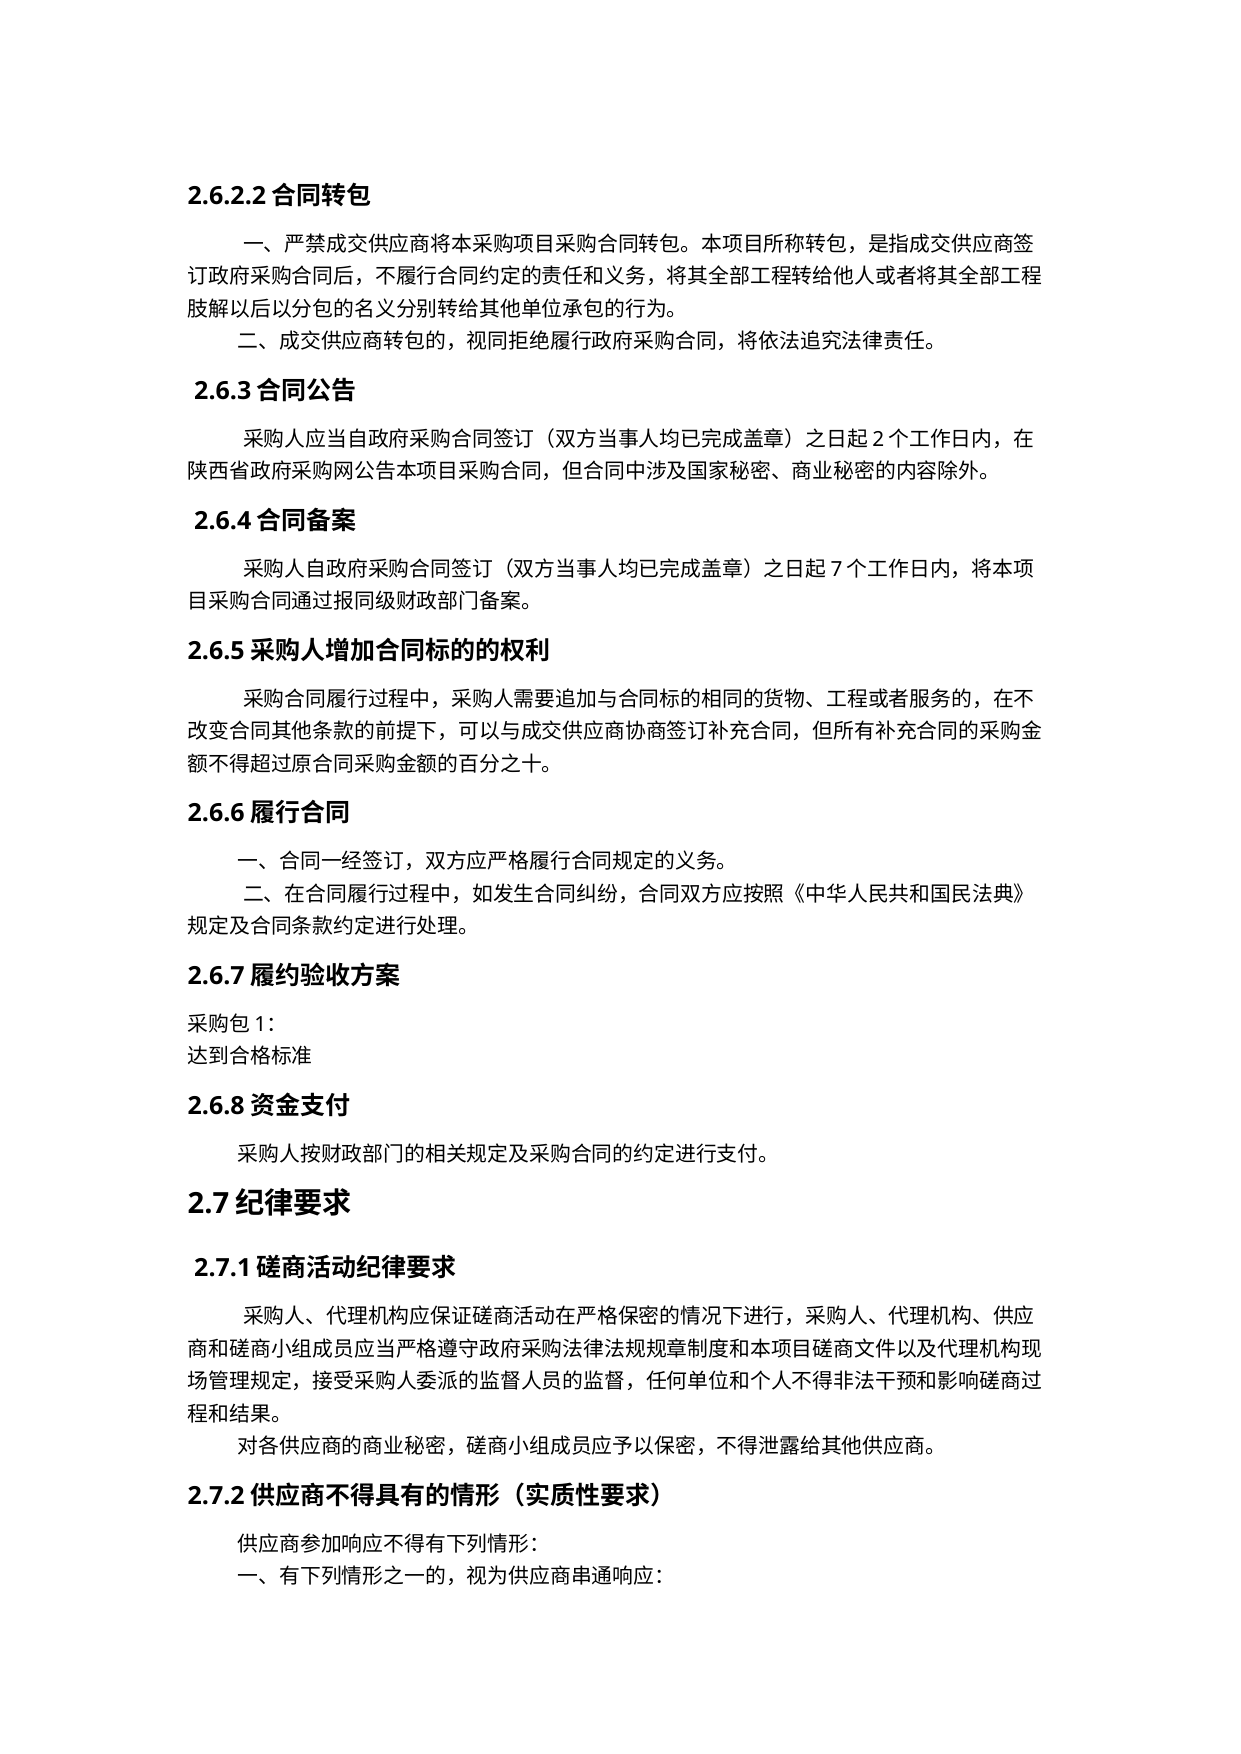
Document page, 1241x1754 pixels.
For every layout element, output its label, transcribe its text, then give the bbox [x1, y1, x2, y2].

text 采购人自政府采购合同签订（双方当事人均已完成盖章）之日起7个工作日内，将本项目采购合同通过报同级财政部门备案。 [187, 552, 1053, 617]
text 达到合格标准 [187, 1039, 1053, 1072]
text 2.6.6履行合同 [187, 779, 1053, 844]
text 供应商参加响应不得有下列情形： [187, 1527, 1053, 1559]
text 2.6.2.2合同转包 [187, 162, 1053, 227]
text 一、合同一经签订，双方应严格履行合同规定的义务。 [187, 844, 1053, 877]
text 2.7.2供应商不得具有的情形（实质性要求） [187, 1462, 1053, 1527]
text 2.7.1磋商活动纪律要求 [187, 1234, 1053, 1299]
text 对各供应商的商业秘密，磋商小组成员应予以保密，不得泄露给其他供应商。 [187, 1429, 1053, 1462]
text 2.6.4合同备案 [187, 487, 1053, 552]
text 2.6.3合同公告 [187, 357, 1053, 422]
text 采购人、代理机构应保证磋商活动在严格保密的情况下进行，采购人、代理机构、供应商和磋商小组成员应当严格遵守政府采购法律法规规章制度和本项目磋商文件以及代理机构现场管理规定，接受采购人委派的监督人员的监督，任何单位和个人不得非法干预和影响磋商过程和结果。 [187, 1299, 1053, 1429]
text 一、有下列情形之一的，视为供应商串通响应： [187, 1559, 1053, 1592]
text 2.6.8资金支付 [187, 1072, 1053, 1137]
text 采购人应当自政府采购合同签订（双方当事人均已完成盖章）之日起2个工作日内，在陕西省政府采购网公告本项目采购合同，但合同中涉及国家秘密、商业秘密的内容除外。 [187, 422, 1053, 487]
text 采购包1： [187, 1007, 1053, 1039]
text 2.6.5采购人增加合同标的的权利 [187, 617, 1053, 682]
text 二、在合同履行过程中，如发生合同纠纷，合同双方应按照《中华人民共和国民法典》规定及合同条款约定进行处理。 [187, 877, 1053, 942]
text 一、严禁成交供应商将本采购项目采购合同转包。本项目所称转包，是指成交供应商签订政府采购合同后，不履行合同约定的责任和义务，将其全部工程转给他人或者将其全部工程肢解以后以分包的名义分别转给其他单位承包的行为。 [187, 227, 1053, 324]
text 采购合同履行过程中，采购人需要追加与合同标的相同的货物、工程或者服务的，在不改变合同其他条款的前提下，可以与成交供应商协商签订补充合同，但所有补充合同的采购金额不得超过原合同采购金额的百分之十。 [187, 682, 1053, 779]
text 采购人按财政部门的相关规定及采购合同的约定进行支付。 [187, 1137, 1053, 1169]
text 2.7纪律要求 [187, 1169, 1053, 1234]
text 2.6.7履约验收方案 [187, 942, 1053, 1007]
text 二、成交供应商转包的，视同拒绝履行政府采购合同，将依法追究法律责任。 [187, 324, 1053, 357]
